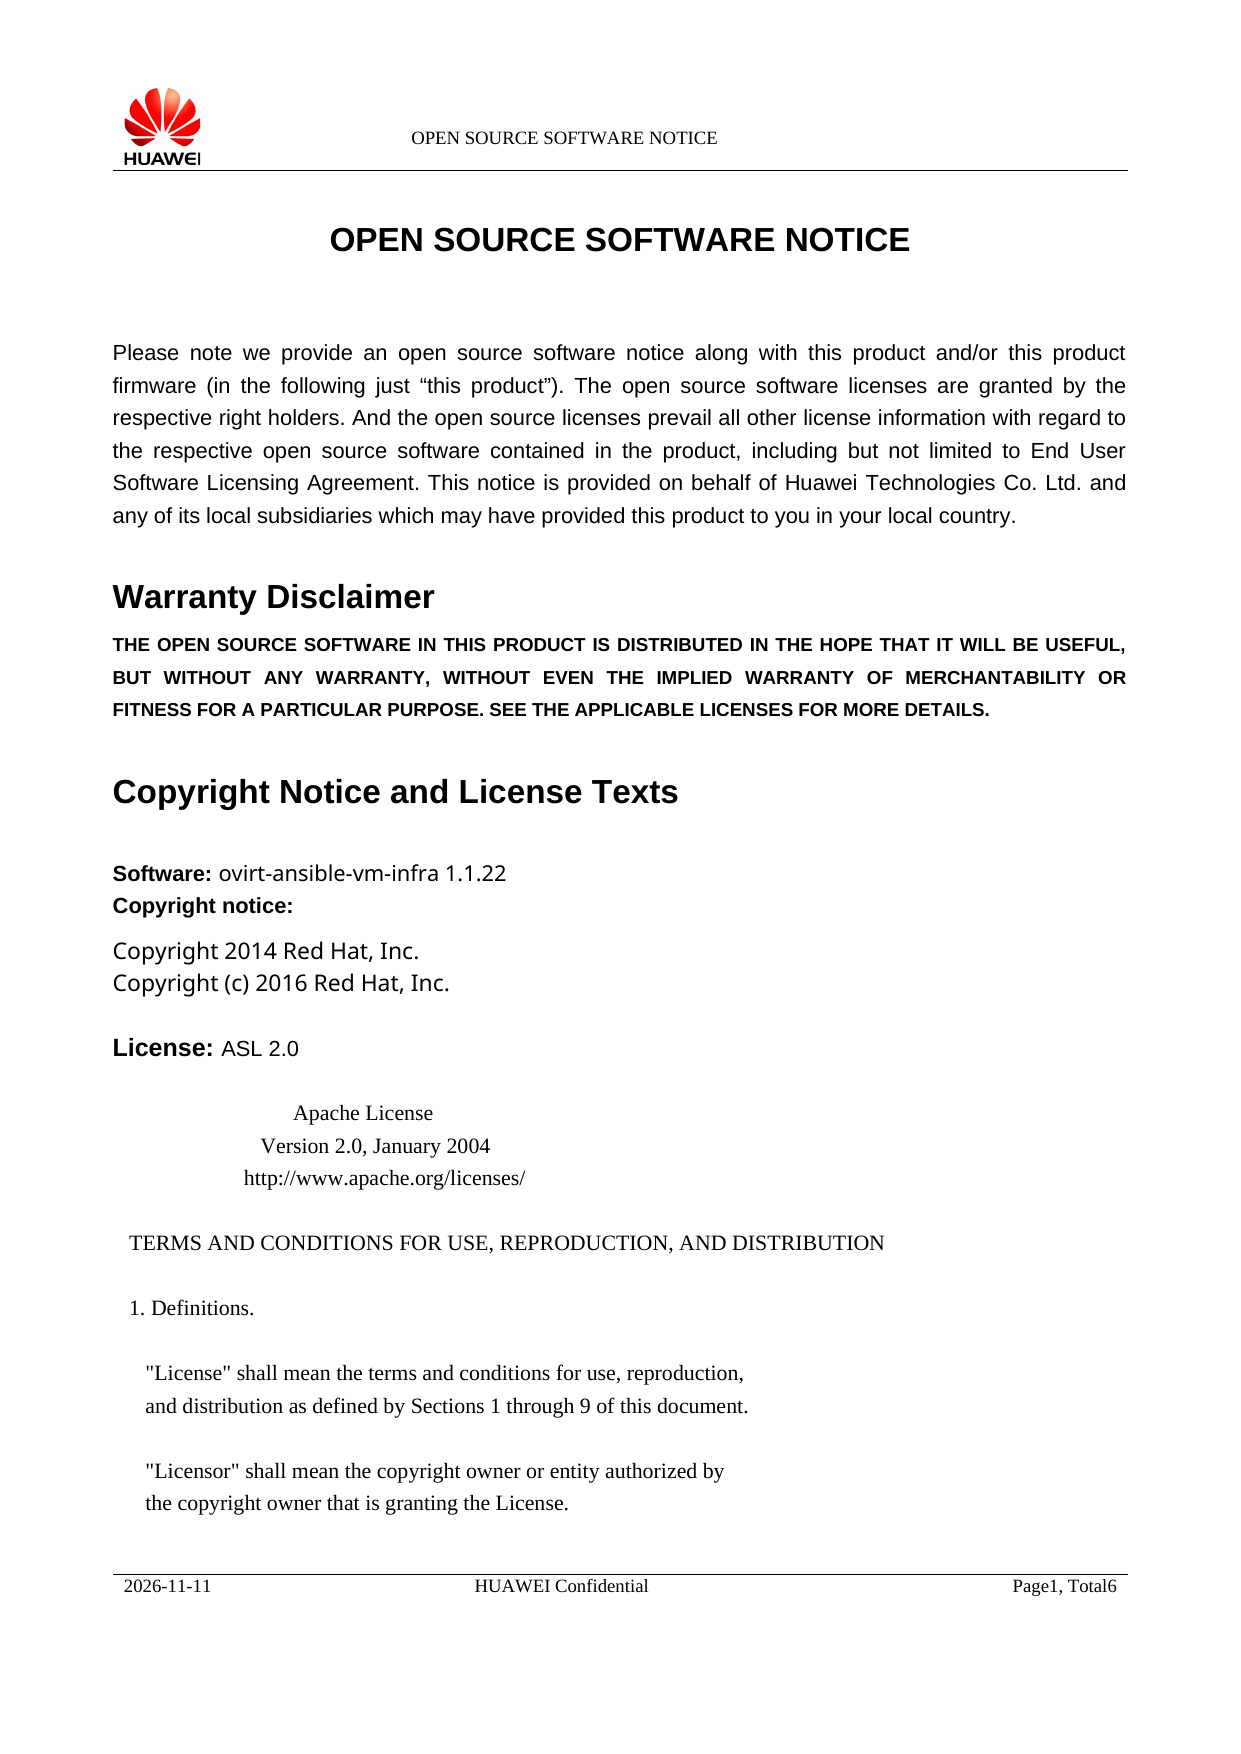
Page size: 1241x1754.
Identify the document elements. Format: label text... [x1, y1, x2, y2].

text Please note we provide an open source software notice along with this product and/or this product firmware (in the following just “this product”). The open source software licenses are granted by the respective right holders. And the open source licenses prevail all other license information with regard to the respective open source software contained in the product, including but not limited to End User Software Licensing Agreement. This notice is provided on behalf of Huawei Technologies Co. Ltd. and any of its local subsidiaries which may have provided this product to you in your local country. [112, 336, 1128, 531]
text The open source software in this product is distributed in the hope that it will be useful, but WITHOUT ANY WARRANTY, without even the implied warranty of MERCHANTABILITY or FITNESS FOR A PARTICULAR PURPOSE. See the applicable licenses for more details. [112, 629, 1128, 726]
text Copyright Notice and License Texts [112, 759, 1128, 824]
picture [124, 88, 201, 165]
text Copyright 2014 Red Hat, Inc. Copyright (c) 2016 Red Hat, Inc. [112, 934, 1128, 1031]
title Software: ovirt-ansible-vm-infra 1.1.22 [112, 856, 1128, 889]
text OPEN SOURCE SOFTWARE NOTICE [112, 206, 1128, 271]
text License: ASL 2.0 [112, 1031, 1128, 1064]
text Warranty Disclaimer [112, 564, 1128, 629]
text Copyright notice: [112, 889, 1128, 921]
